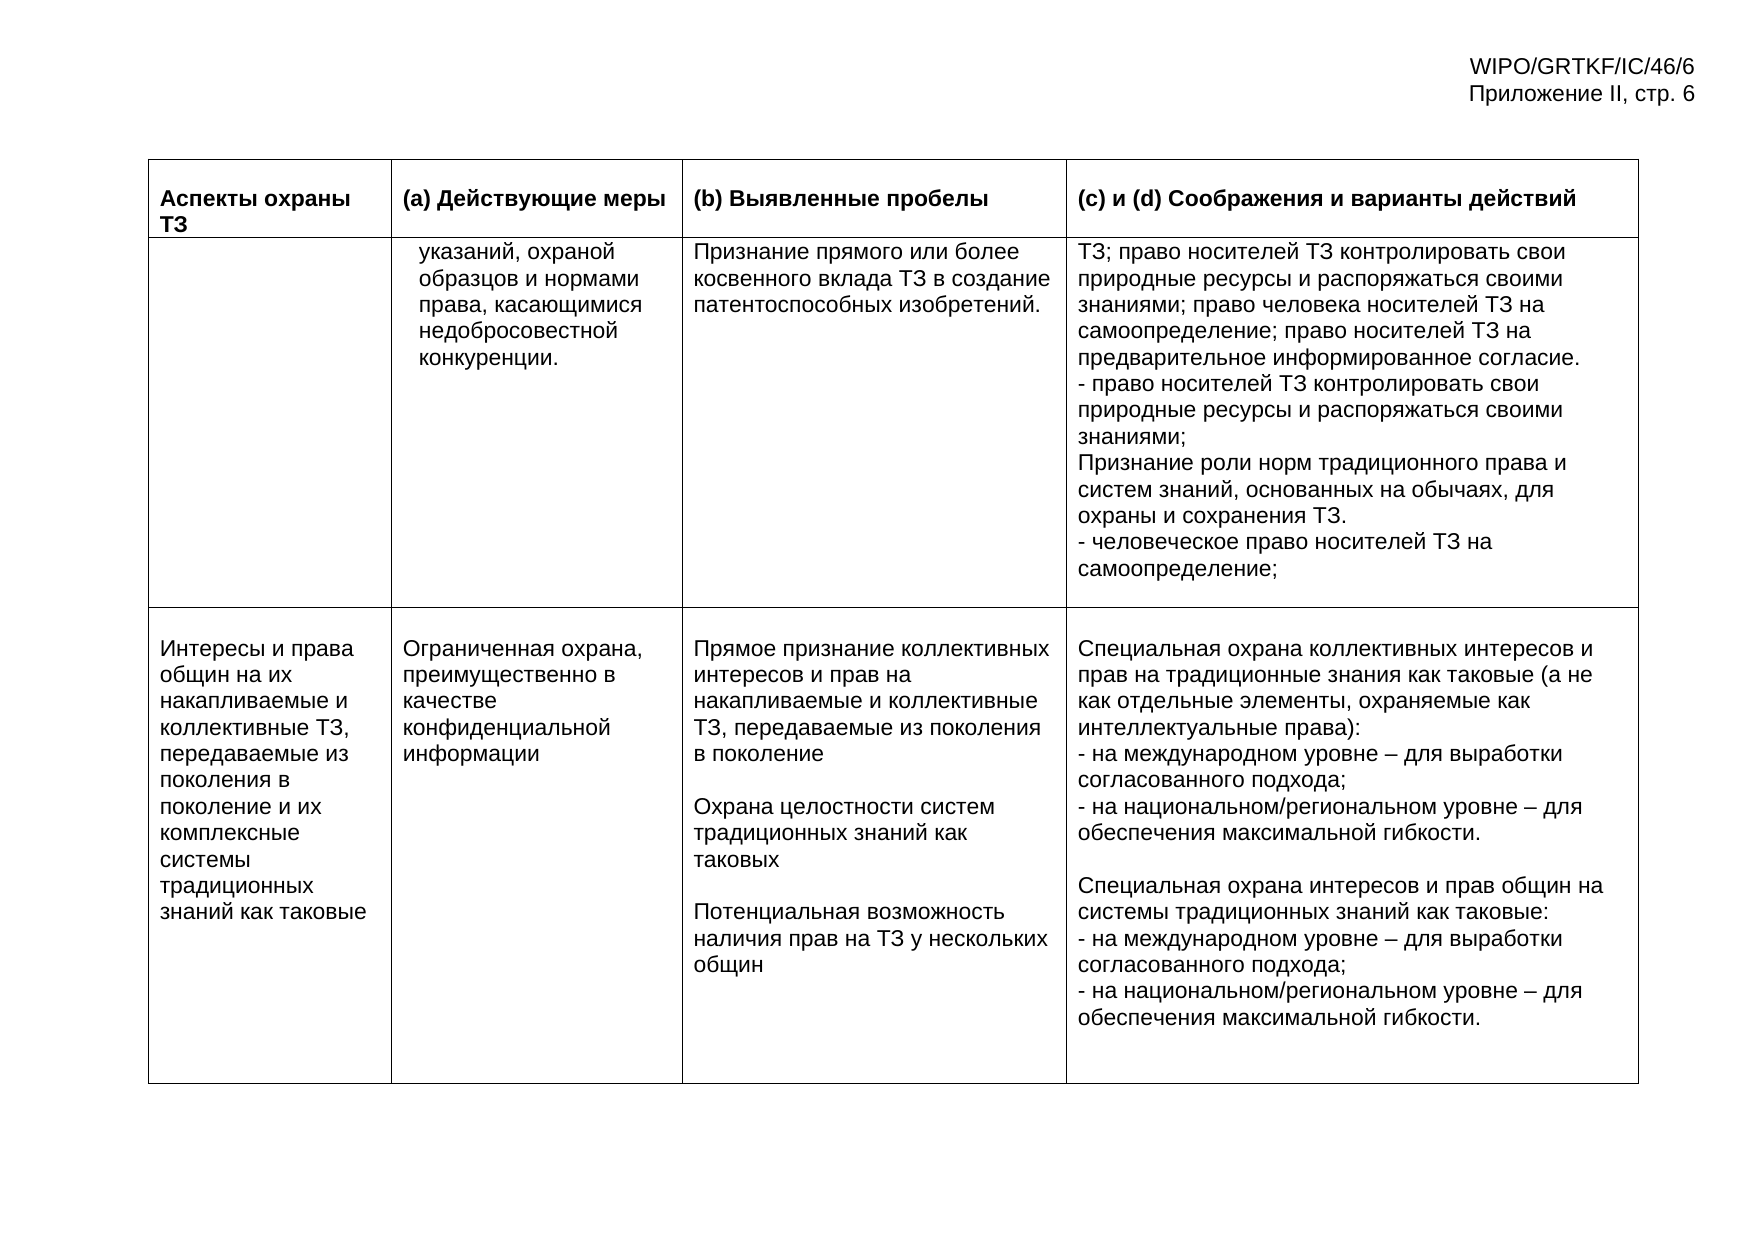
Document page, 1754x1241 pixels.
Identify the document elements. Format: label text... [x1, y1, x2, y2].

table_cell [149, 608, 391, 1083]
table_header Аспекты охраны ТЗ [149, 160, 391, 237]
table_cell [392, 608, 682, 1083]
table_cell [392, 238, 682, 607]
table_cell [1067, 238, 1638, 607]
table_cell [683, 608, 1066, 1083]
table_header (c) и (d) Соображения и варианты действий [1067, 160, 1638, 237]
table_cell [683, 238, 1066, 607]
table_header (a) Действующие меры [392, 160, 682, 237]
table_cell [149, 238, 391, 607]
table_header (b) Выявленные пробелы [683, 160, 1066, 237]
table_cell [1067, 608, 1638, 1083]
